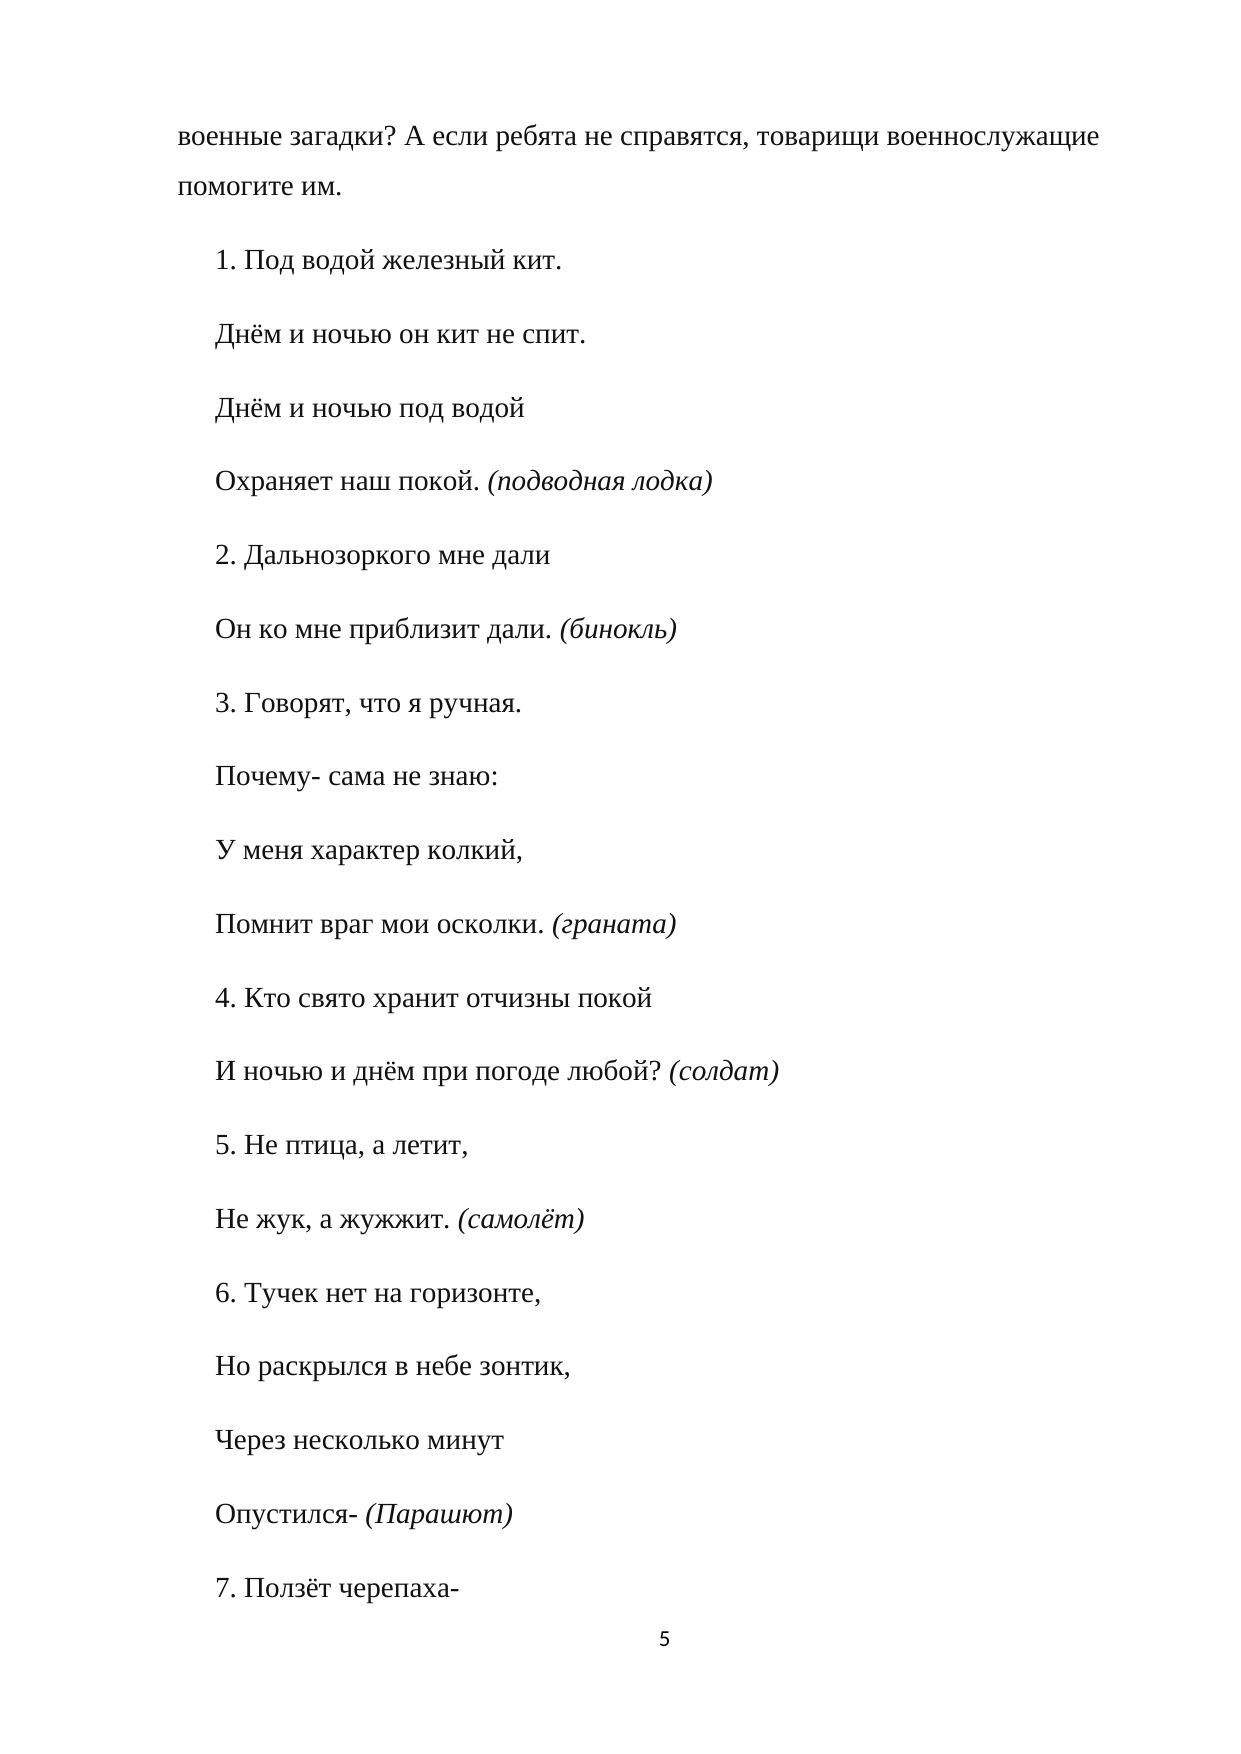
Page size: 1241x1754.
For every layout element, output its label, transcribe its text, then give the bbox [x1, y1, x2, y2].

text 1. Под водой железный кит. [177, 242, 1152, 276]
text У меня характер колкий, [177, 832, 1152, 866]
text Днём и ночью он кит не спит. [177, 316, 1152, 349]
text Но раскрылся в небе зонтик, [177, 1348, 1152, 1382]
text 3. Говорят, что я ручная. [177, 685, 1152, 718]
text Помнит враг мои осколки. (граната) [177, 906, 1152, 939]
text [177, 118, 1152, 202]
text 4. Кто свято хранит отчизны покой [177, 980, 1152, 1013]
text Охраняет наш покой. (подводная лодка) [177, 463, 1152, 497]
text 5. Не птица, а летит, [177, 1127, 1152, 1161]
text Почему- сама не знаю: [177, 758, 1152, 792]
text Не жук, а жужжит. (самолёт) [177, 1201, 1152, 1234]
text 2. Дальнозоркого мне дали [177, 537, 1152, 571]
text Опустился- (Парашют) [177, 1496, 1152, 1529]
text Днём и ночью под водой [177, 390, 1152, 423]
text Он ко мне приблизит дали. (бинокль) [177, 611, 1152, 644]
text И ночью и днём при погоде любой? (солдат) [177, 1053, 1152, 1087]
text 7. Ползёт черепаха- [177, 1570, 1152, 1603]
text Через несколько минут [177, 1422, 1152, 1456]
text 6. Тучек нет на горизонте, [177, 1275, 1152, 1308]
